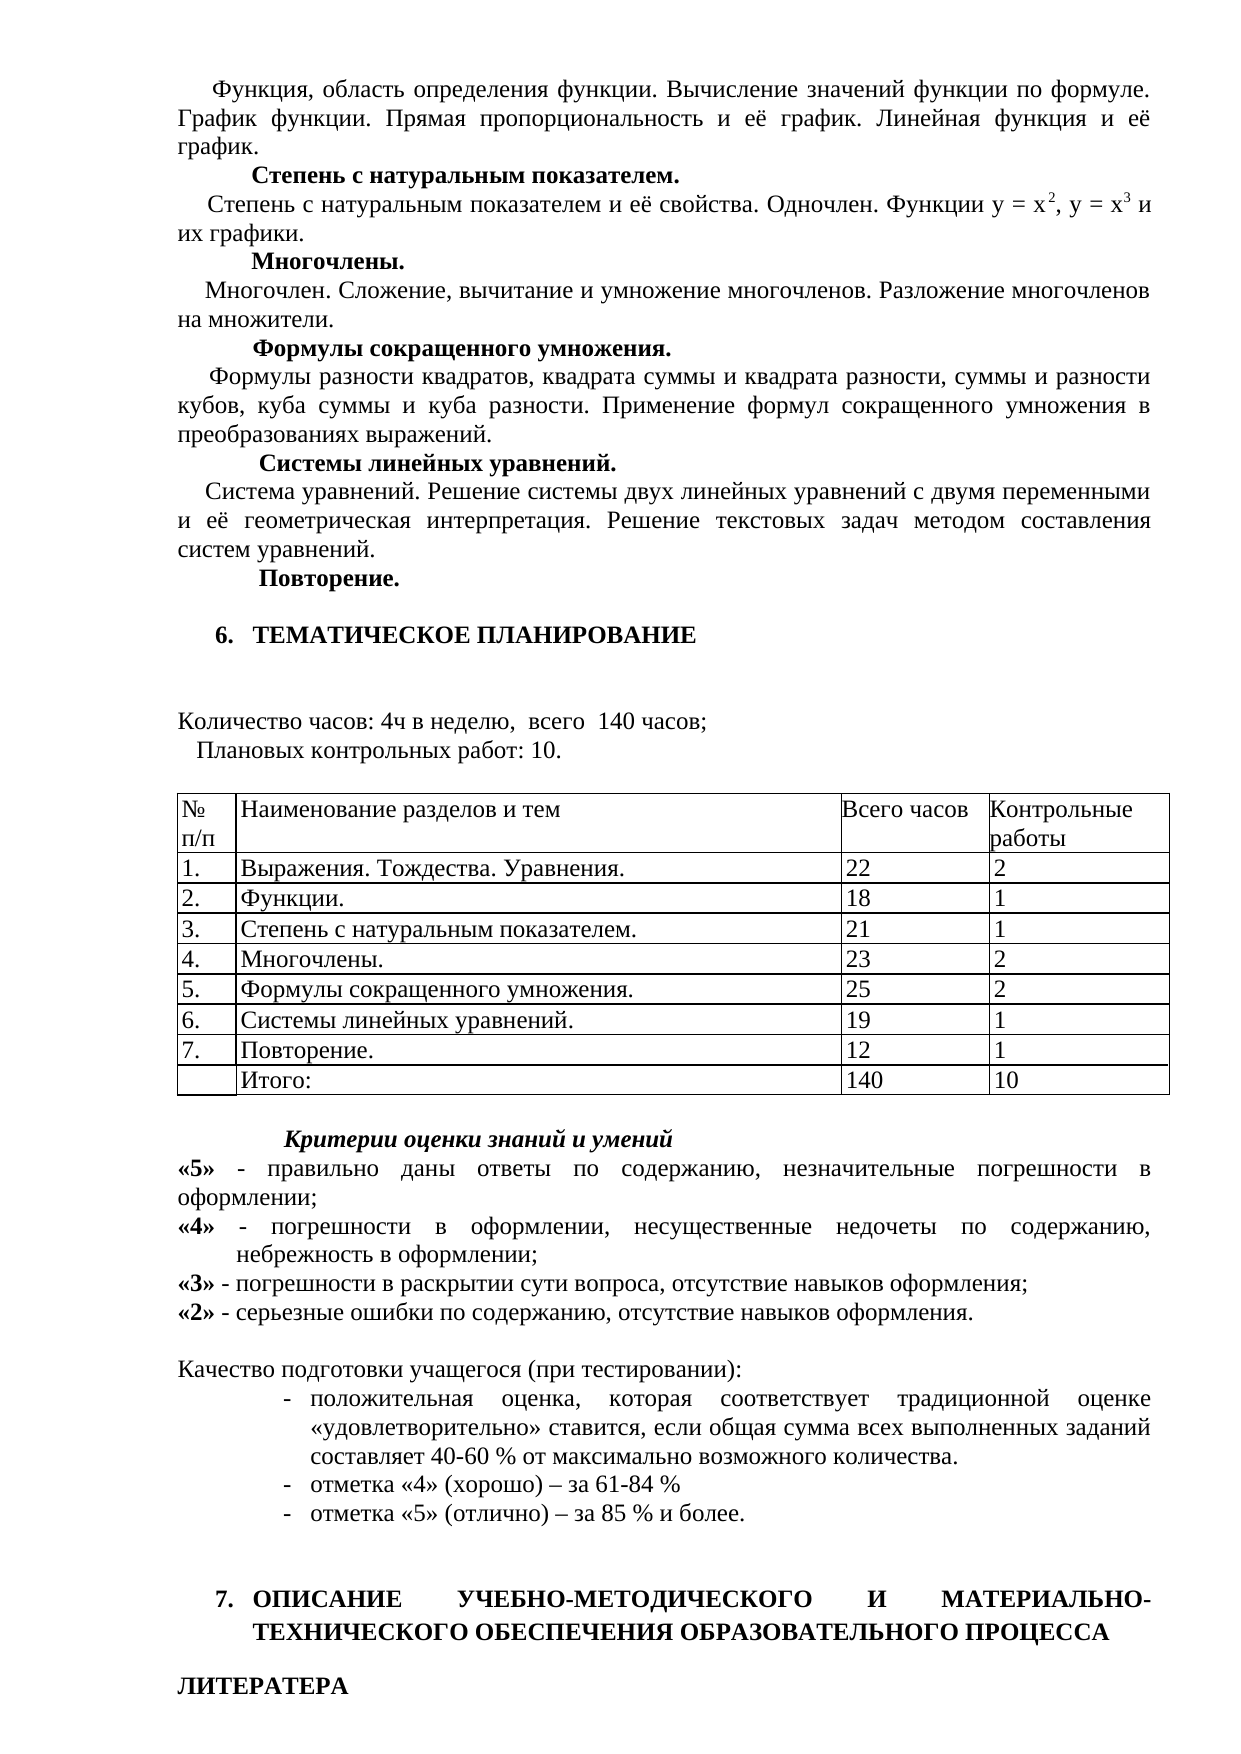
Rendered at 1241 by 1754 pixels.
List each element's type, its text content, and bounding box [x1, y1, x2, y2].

table_cell 7. [178, 1035, 235, 1064]
list отметка «5» (отлично) – за 85 % и более. [283, 1498, 1152, 1527]
table_cell Повторение. [237, 1035, 841, 1064]
table_cell Формулы сокращенного умножения. [237, 975, 841, 1003]
text «4» - погрешности в оформлении, несущественные недочеты по содержанию, небрежность в оформлении; [177, 1211, 1152, 1268]
text ЛИТЕРАТЕРА [177, 1671, 1152, 1700]
text Плановых контрольных работ: 10. [177, 735, 1152, 764]
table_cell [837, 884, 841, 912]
table_cell Многочлены. [237, 944, 841, 973]
table_cell Степень с натуральным показателем. [237, 914, 841, 943]
text «2» - серьезные ошибки по содержанию, отсутствие навыков оформления. [177, 1297, 1152, 1326]
text Функция, область определения функции. Вычисление значений функции по формуле. График функции. Прямая пропорциональность и её график. Линейная функция и её график. [177, 74, 1152, 160]
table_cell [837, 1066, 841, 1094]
table_header Всего часов [842, 794, 989, 852]
text Формулы разности квадратов, квадрата суммы и квадрата разности, суммы и разности кубов, куба суммы и куба разности. Применение формул сокращенного умножения в преобразованиях выражений. [177, 361, 1152, 448]
list отметка «4» (хорошо) – за 61-84 % [283, 1469, 1152, 1498]
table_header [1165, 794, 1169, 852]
text Степень с натуральным показателем и её свойства. Одночлен. Функции у = х2, у = х3 и их графики. [177, 189, 1152, 246]
text Повторение. [177, 563, 1152, 591]
text Критерии оценки знаний и умений [177, 1124, 1152, 1153]
list положительная оценка, которая соответствует традиционной оценке «удовлетворительно» ставится, если общая сумма всех выполненных заданий составляет 40-60 % от максимально возможного количества. [283, 1383, 1152, 1469]
text Формулы сокращенного умножения. [177, 333, 1152, 361]
table_cell [232, 1066, 236, 1094]
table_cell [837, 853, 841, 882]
text «3» - погрешности в раскрытии сути вопроса, отсутствие навыков оформления; [177, 1268, 1152, 1297]
table_header Наименование разделов и тем [237, 794, 841, 852]
text Степень с натуральным показателем. [177, 160, 1152, 189]
text «5» - правильно даны ответы по содержанию, незначительные погрешности в оформлении; [177, 1153, 1152, 1211]
text Количество часов: 4ч в неделю, всего 140 часов; [177, 706, 1152, 735]
table_cell Системы линейных уравнений. [237, 1005, 841, 1033]
list ТЕМАТИЧЕСКОЕ ПЛАНИРОВАНИЕ [215, 620, 1152, 649]
text Многочлены. [177, 246, 1152, 275]
text Многочлен. Сложение, вычитание и умножение многочленов. Разложение многочленов на множители. [177, 275, 1152, 333]
text Система уравнений. Решение системы двух линейных уравнений с двумя переменными и её геометрическая интерпретация. Решение текстовых задач методом составления систем уравнений. [177, 476, 1152, 563]
text Качество подготовки учащегося (при тестировании): [177, 1354, 1152, 1383]
list ОПИСАНИЕ УЧЕБНО-МЕТОДИЧЕСКОГО И МАТЕРИАЛЬНО-ТЕХНИЧЕСКОГО ОБЕСПЕЧЕНИЯ ОБРАЗОВАТЕЛЬНОГО ПРОЦЕССА [215, 1584, 1152, 1646]
text Системы линейных уравнений. [177, 448, 1152, 476]
